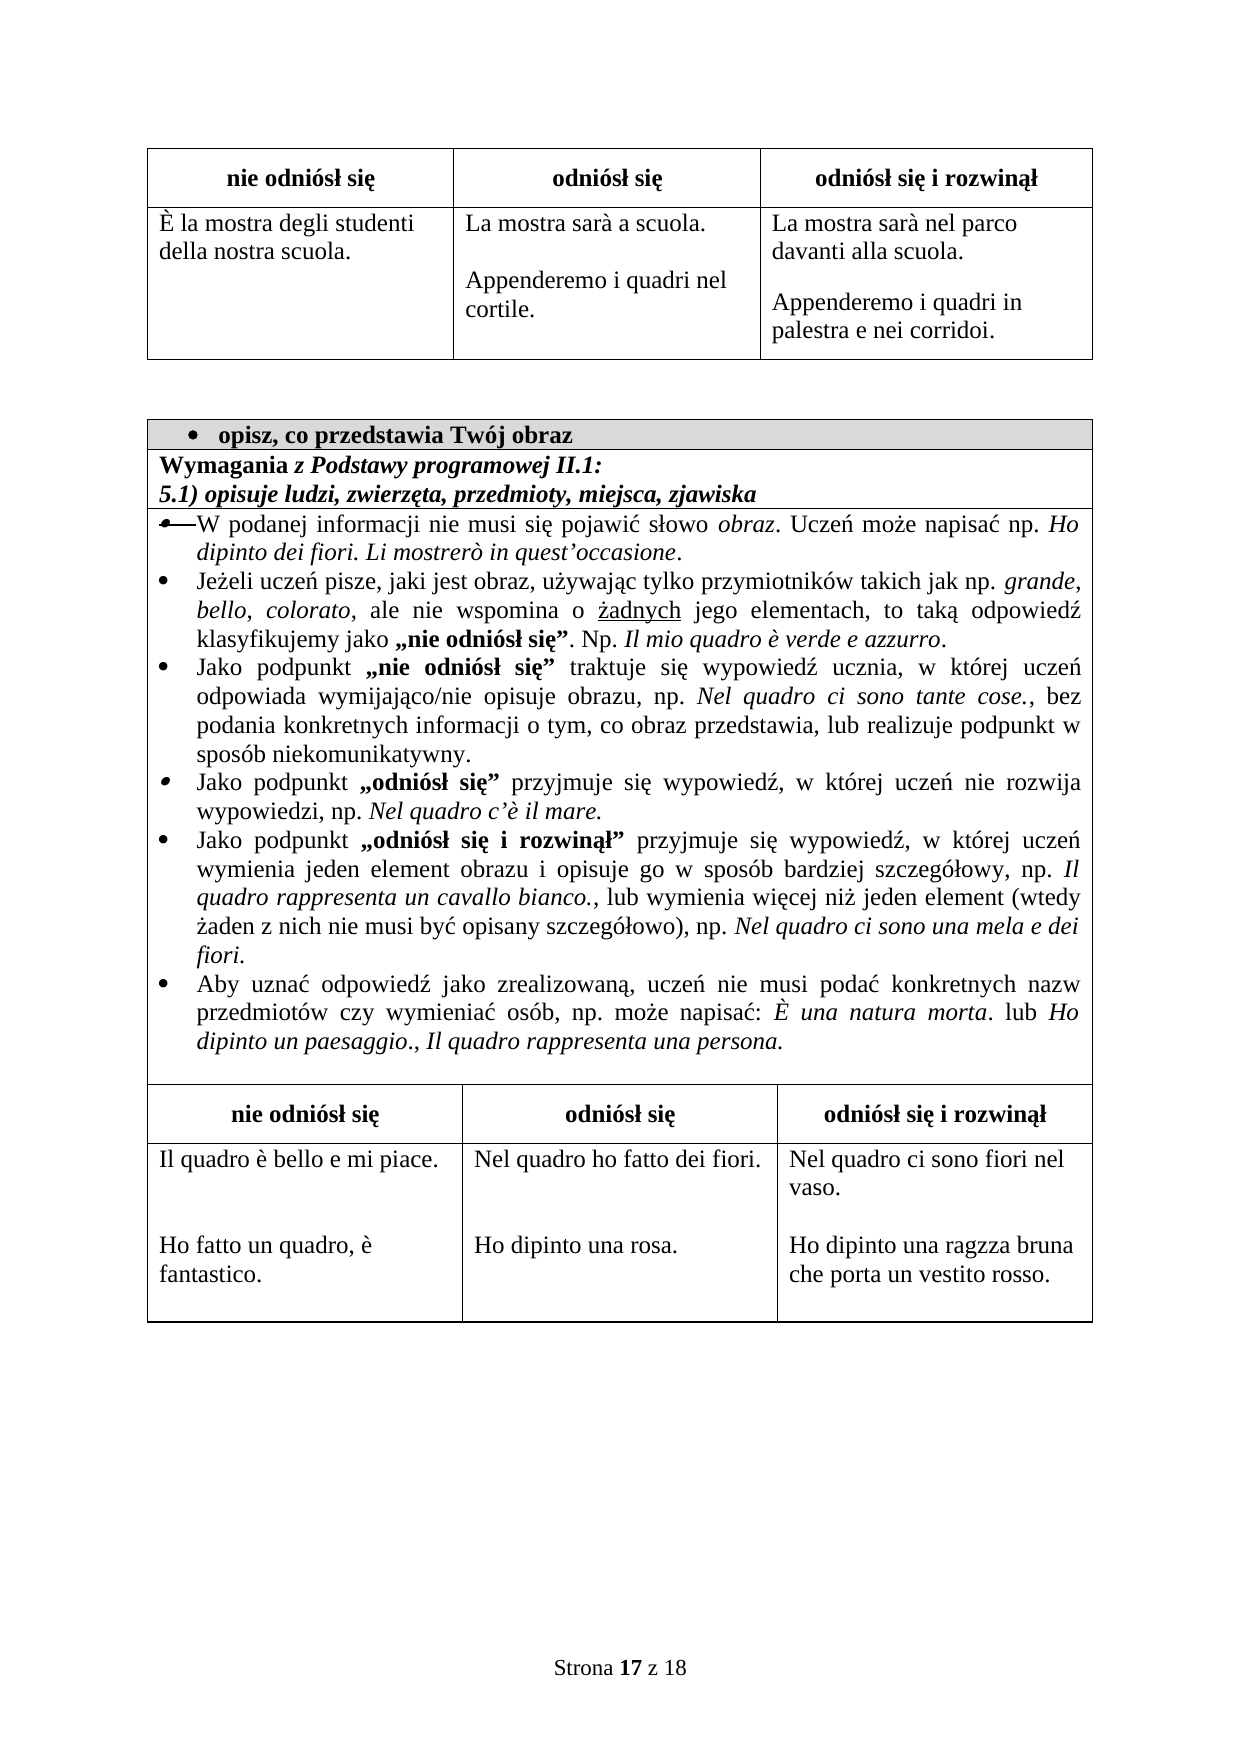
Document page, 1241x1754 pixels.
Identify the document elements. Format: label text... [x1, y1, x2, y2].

table_cell nie odniósł się [148, 1085, 462, 1143]
table_cell odniósł się i rozwinął [761, 149, 1092, 207]
table_cell Wymagania z Podstawy programowej II.1: 5.1) opisuje ludzi, zwierzęta, przedmioty, miejsca, zjawiska [148, 450, 1092, 508]
table_cell Nel quadro ho fatto dei fiori. Ho dipinto una rosa. [463, 1144, 777, 1321]
table_cell nie odniósł się [148, 149, 453, 207]
table_cell odniósł się i rozwinął [778, 1085, 1092, 1143]
table_cell La mostra sarà a scuola. Appenderemo i quadri nel cortile. [454, 208, 760, 359]
table_cell È la mostra degli studenti della nostra scuola. [148, 208, 453, 359]
table_cell Il quadro è bello e mi piace. Ho fatto un quadro, è fantastico. [148, 1144, 462, 1321]
table_header opisz, co przedstawia Twój obraz [148, 420, 1092, 449]
table_cell odniósł się [463, 1085, 777, 1143]
table_cell W podanej informacji nie musi się pojawić słowo obraz. Uczeń może napisać np. Ho dipinto dei fiori. Li mostrerò in quest’occasione. Jeżeli uczeń pisze, jaki jest obraz, używając tylko przymiotników takich jak np. grande, bello, colorato, ale nie wspomina o żadnych jego elementach, to taką odpowiedź klasyfikujemy jako „nie odniósł się”. Np. Il mio quadro è verde e azzurro. Jako podpunkt „nie odniósł się” traktuje się wypowiedź ucznia, w której uczeń odpowiada wymijająco/nie opisuje obrazu, np. Nel quadro ci sono tante cose., bez podania konkretnych informacji o tym, co obraz przedstawia, lub realizuje podpunkt w sposób niekomunikatywny. Jako podpunkt „odniósł się” przyjmuje się wypowiedź, w której uczeń nie rozwija wypowiedzi, np. Nel quadro c’è il mare. Jako podpunkt „odniósł się i rozwinął” przyjmuje się wypowiedź, w której uczeń wymienia jeden element obrazu i opisuje go w sposób bardziej szczegółowy, np. Il quadro rappresenta un cavallo bianco., lub wymienia więcej niż jeden element (wtedy żaden z nich nie musi być opisany szczegółowo), np. Nel quadro ci sono una mela e dei fiori. Aby uznać odpowiedź jako zrealizowaną, uczeń nie musi podać konkretnych nazw przedmiotów czy wymieniać osób, np. może napisać: È una natura morta. lub Ho dipinto un paesaggio., Il quadro rappresenta una persona. [148, 509, 1092, 1084]
table_cell La mostra sarà nel parco davanti alla scuola. Appenderemo i quadri in palestra e nei corridoi. [761, 208, 1092, 359]
table_cell Nel quadro ci sono fiori nel vaso. Ho dipinto una ragzza bruna che porta un vestito rosso. [778, 1144, 1092, 1321]
table_cell odniósł się [454, 149, 760, 207]
